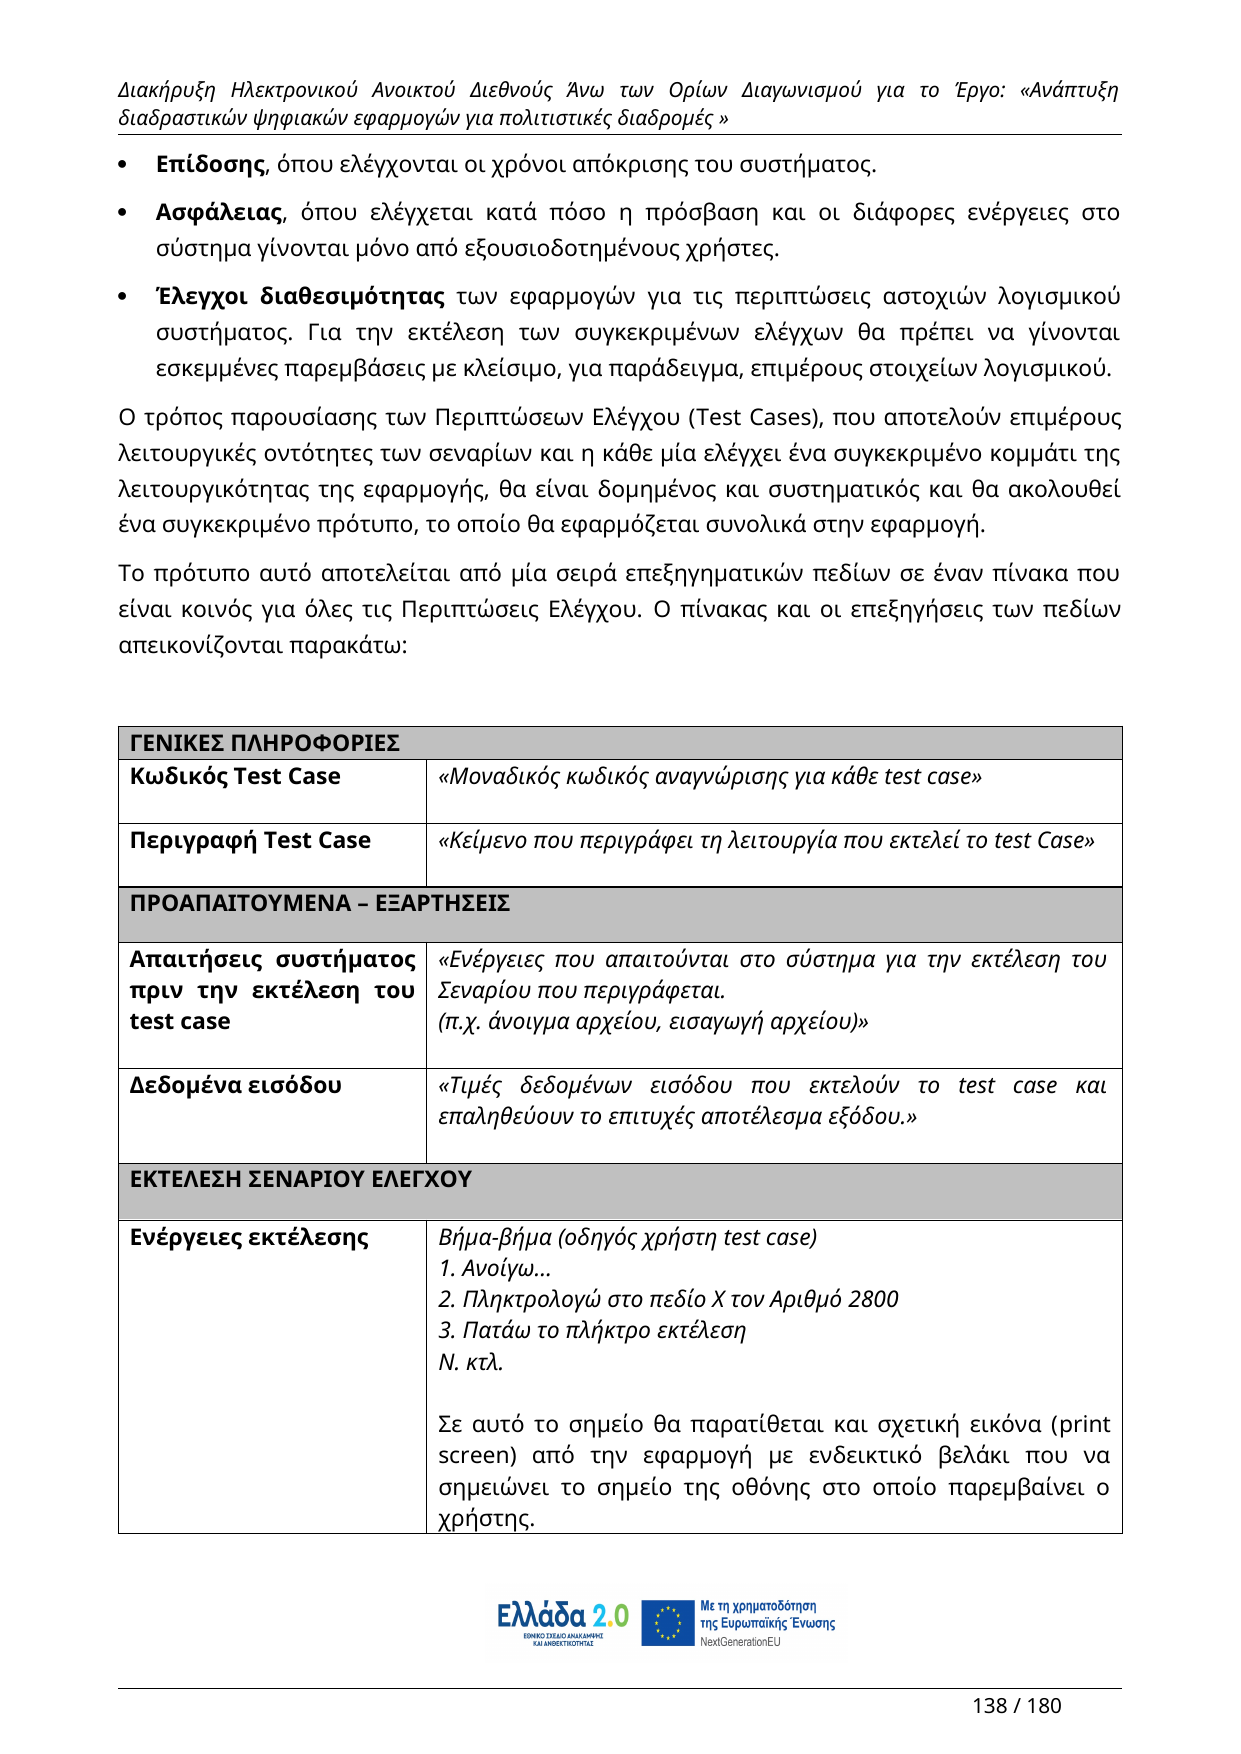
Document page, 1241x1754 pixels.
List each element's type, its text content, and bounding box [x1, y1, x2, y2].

table_cell «Μοναδικός κωδικός αναγνώρισης για κάθε test case» [427, 760, 1122, 823]
text Το πρότυπο αυτό αποτελείται από μία σειρά επεξηγηματικών πεδίων σε έναν πίνακα που είναι κοινός για όλες τις Περιπτώσεις Ελέγχου. Ο πίνακας και οι επεξηγήσεις των πεδίων απεικονίζονται παρακάτω: [118, 557, 1122, 660]
table_header ΓΕΝΙΚΕΣ ΠΛΗΡΟΦΟΡΙΕΣ [119, 727, 1122, 759]
list Ασφάλειας, όπου ελέγχεται κατά πόσο η πρόσβαση και οι διάφορες ενέργειες στο σύστημα γίνονται μόνο από εξουσιοδοτημένους χρήστες. [118, 196, 1122, 263]
table_cell Κωδικός Test Case [119, 760, 426, 823]
table_cell Ενέργειες εκτέλεσης [119, 1221, 426, 1533]
text Ο τρόπος παρουσίασης των Περιπτώσεων Ελέγχου (Test Cases), που αποτελούν επιμέρους λειτουργικές οντότητες των σεναρίων και η κάθε μία ελέγχει ένα συγκεκριμένο κομμάτι της λειτουργικότητας της εφαρμογής, θα είναι δομημένος και συστηματικός και θα ακολουθεί ένα συγκεκριμένο πρότυπο, το οποίο θα εφαρμόζεται συνολικά στην εφαρμογή. [118, 401, 1122, 540]
table_cell «Τιμές δεδομένων εισόδου που εκτελούν το test case και επαληθεύουν το επιτυχές αποτέλεσμα εξόδου.» [427, 1069, 1122, 1162]
list Επίδοσης, όπου ελέγχονται οι χρόνοι απόκρισης του συστήματος. [118, 147, 1122, 179]
picture [485, 1583, 848, 1663]
table_cell ΠΡΟΑΠΑΙΤΟΥΜΕΝΑ – ΕΞΑΡΤΗΣΕΙΣ [119, 888, 1122, 942]
table_cell «Κείμενο που περιγράφει τη λειτουργία που εκτελεί το test Case» [427, 824, 1122, 886]
table_cell Περιγραφή Test Case [119, 824, 426, 886]
table_cell «Ενέργειες που απαιτούνται στο σύστημα για την εκτέλεση του Σεναρίου που περιγράφεται. (π.χ. άνοιγμα αρχείου, εισαγωγή αρχείου)» [427, 943, 1122, 1068]
list Έλεγχοι διαθεσιμότητας των εφαρμογών για τις περιπτώσεις αστοχιών λογισμικού συστήματος. Για την εκτέλεση των συγκεκριμένων ελέγχων θα πρέπει να γίνονται εσκεμμένες παρεμβάσεις με κλείσιμο, για παράδειγμα, επιμέρους στοιχείων λογισμικού. [118, 280, 1122, 383]
table_cell ΕΚΤΕΛΕΣΗ ΣΕΝΑΡΙΟΥ ΕΛΕΓΧΟΥ [119, 1164, 1122, 1219]
table_cell Βήμα-βήμα (οδηγός χρήστη test case) 1. Ανοίγω… 2. Πληκτρολογώ στο πεδίο Χ τον Αριθμό 2800 3. Πατάω το πλήκτρο εκτέλεση N. κτλ. Σε αυτό το σημείο θα παρατίθεται και σχετική εικόνα (print screen) από την εφαρμογή με ενδεικτικό βελάκι που να σημειώνει το σημείο της οθόνης στο οποίο παρεμβαίνει ο χρήστης. [427, 1221, 1122, 1533]
table_cell Δεδομένα εισόδου [119, 1069, 426, 1162]
table_cell Απαιτήσεις συστήματος πριν την εκτέλεση του test case [119, 943, 426, 1068]
